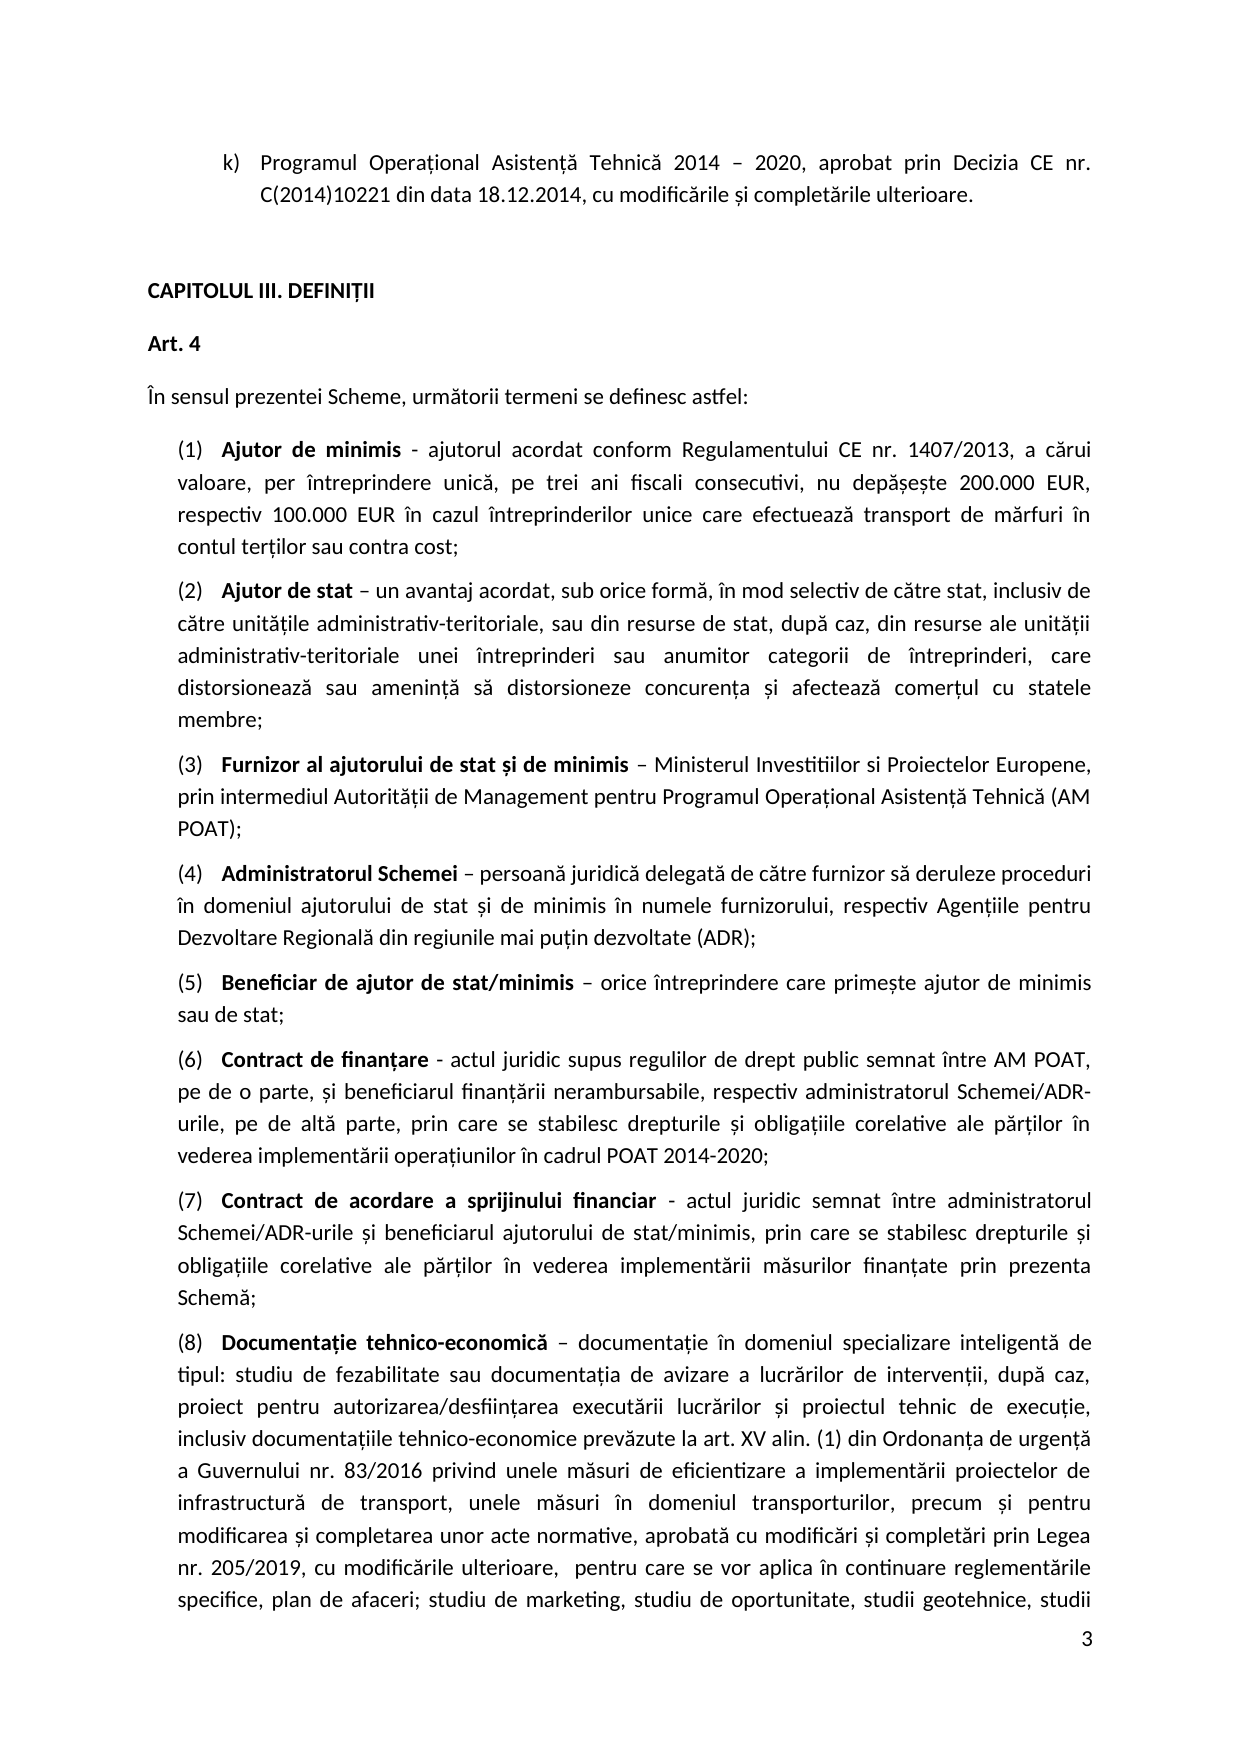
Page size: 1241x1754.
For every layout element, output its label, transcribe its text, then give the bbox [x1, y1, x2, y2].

list Ajutor de minimis - ajutorul acordat conform Regulamentului CE nr. 1407/2013, a cărui valoare, per întreprindere unică, pe trei ani fiscali consecutivi, nu depășește 200.000 EUR, respectiv 100.000 EUR în cazul întreprinderilor unice care efectuează transport de mărfuri în contul terților sau contra cost; [177, 435, 1093, 560]
list Beneficiar de ajutor de stat/minimis – orice întreprindere care primește ajutor de minimis sau de stat; [177, 968, 1093, 1028]
list Administratorul Schemei – persoană juridică delegată de către furnizor să deruleze proceduri în domeniul ajutorului de stat și de minimis în numele furnizorului, respectiv Agențiile pentru Dezvoltare Regională din regiunile mai puțin dezvoltate (ADR); [177, 859, 1093, 952]
text În sensul prezentei Scheme, următorii termeni se definesc astfel: [148, 382, 1093, 410]
list Furnizor al ajutorului de stat și de minimis – Ministerul Investitiilor si Proiectelor Europene, prin intermediul Autorității de Management pentru Programul Operațional Asistență Tehnică (AM POAT); [177, 750, 1093, 842]
text CAPITOLUL III. DEFINIȚII [148, 276, 1093, 304]
text Art. 4 [148, 329, 1093, 357]
list Contract de acordare a sprijinului financiar - actul juridic semnat între administratorul Schemei/ADR-urile și beneficiarul ajutorului de stat/minimis, prin care se stabilesc drepturile și obligațiile corelative ale părților în vederea implementării măsurilor finanțate prin prezenta Schemă; [177, 1186, 1093, 1311]
list Programul Operațional Asistență Tehnică 2014 – 2020, aprobat prin Decizia CE nr. C(2014)10221 din data 18.12.2014, cu modificările și completările ulterioare. [223, 148, 1093, 208]
list Contract de finanțare - actul juridic supus regulilor de drept public semnat între AM POAT, pe de o parte, și beneficiarul finanțării nerambursabile, respectiv administratorul Schemei/ADR-urile, pe de altă parte, prin care se stabilesc drepturile și obligațiile corelative ale părților în vederea implementării operațiunilor în cadrul POAT 2014-2020; [177, 1045, 1093, 1170]
list Ajutor de stat – un avantaj acordat, sub orice formă, în mod selectiv de către stat, inclusiv de către unitățile administrativ-teritoriale, sau din resurse de stat, după caz, din resurse ale unității administrativ-teritoriale unei întreprinderi sau anumitor categorii de întreprinderi, care distorsionează sau amenință să distorsioneze concurența și afectează comerțul cu statele membre; [177, 577, 1093, 733]
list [177, 1328, 1093, 1613]
